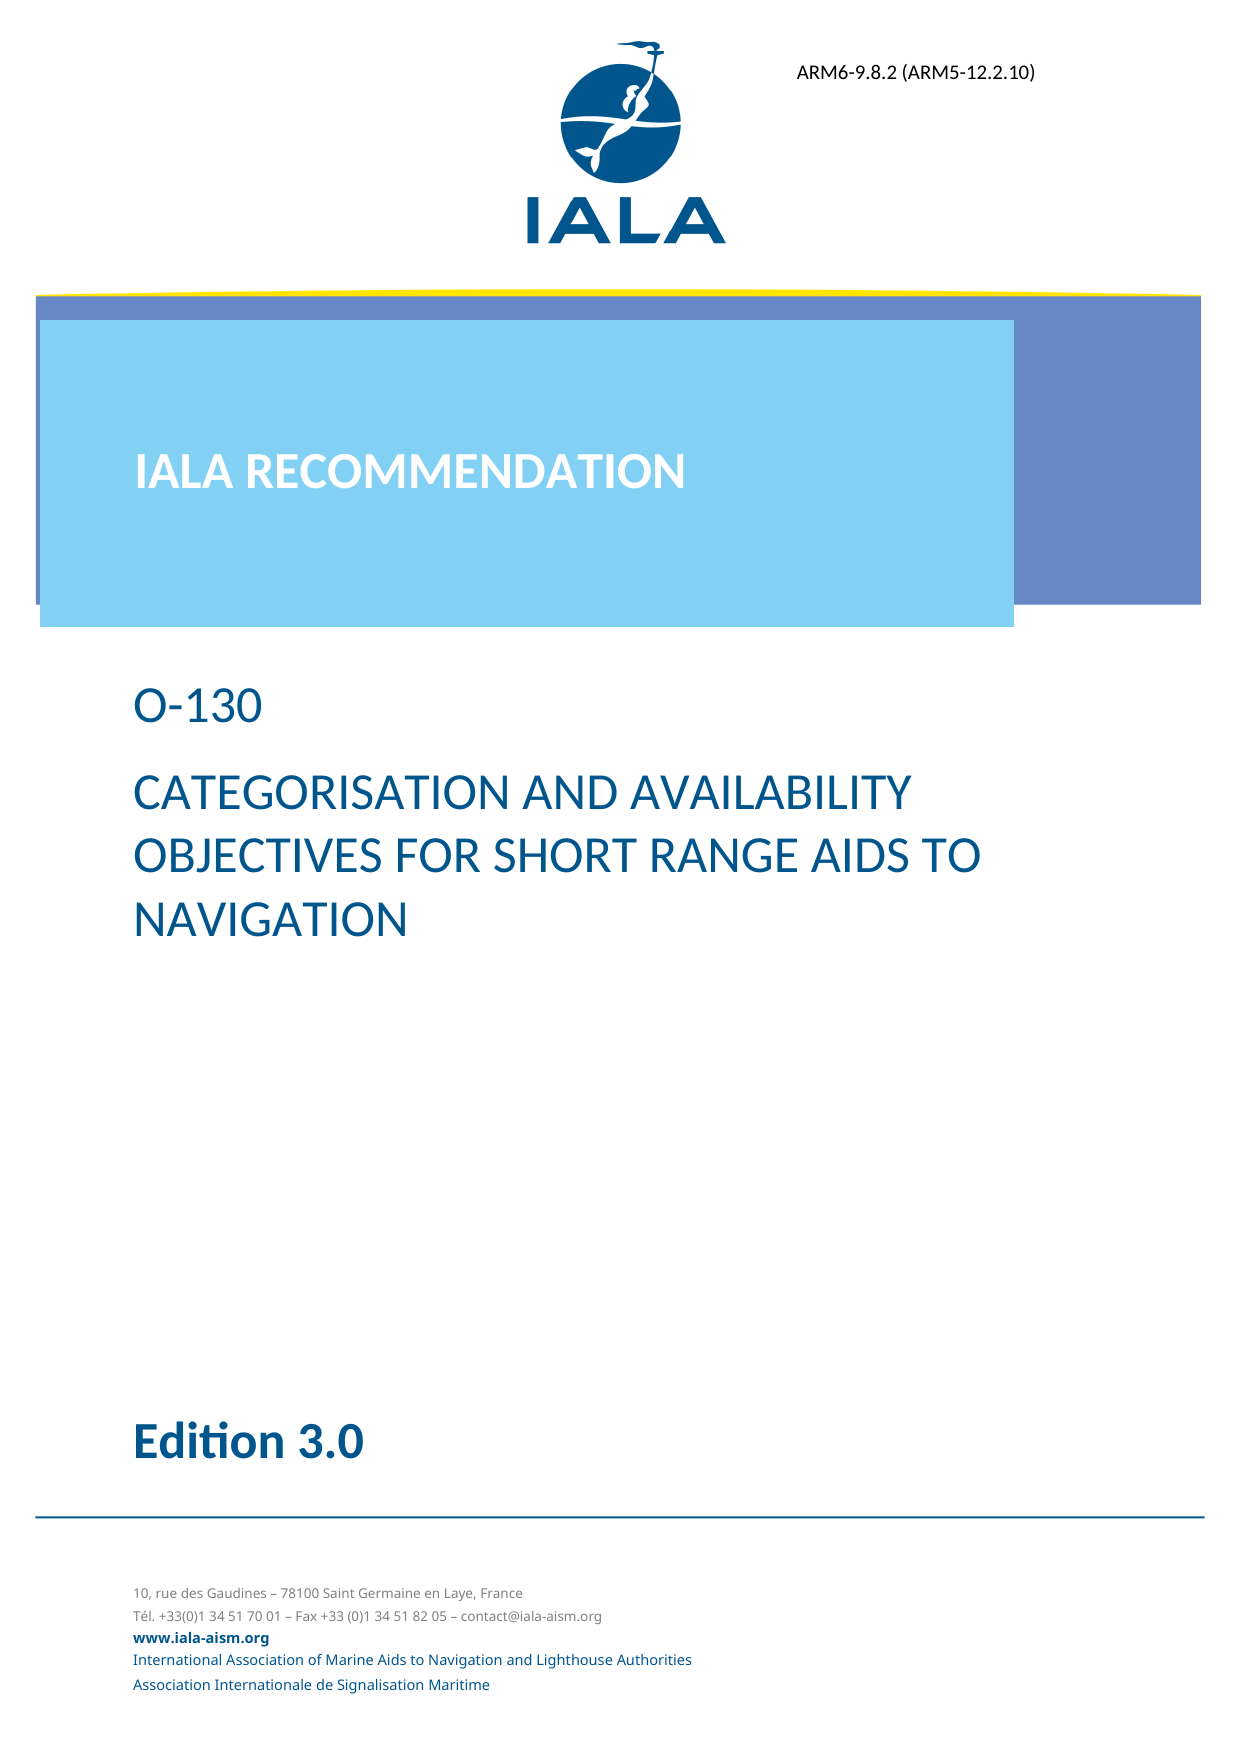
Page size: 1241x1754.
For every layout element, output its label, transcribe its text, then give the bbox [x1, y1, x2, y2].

text Categorisation and Availability Objectives for Short Range Aids to Navigation [133, 759, 1107, 949]
text O-130 [133, 672, 1107, 736]
picture [0, 29, 1240, 616]
text Edition 3.0 [133, 1408, 1107, 1471]
table_header IALA Recommendation [40, 320, 1014, 627]
